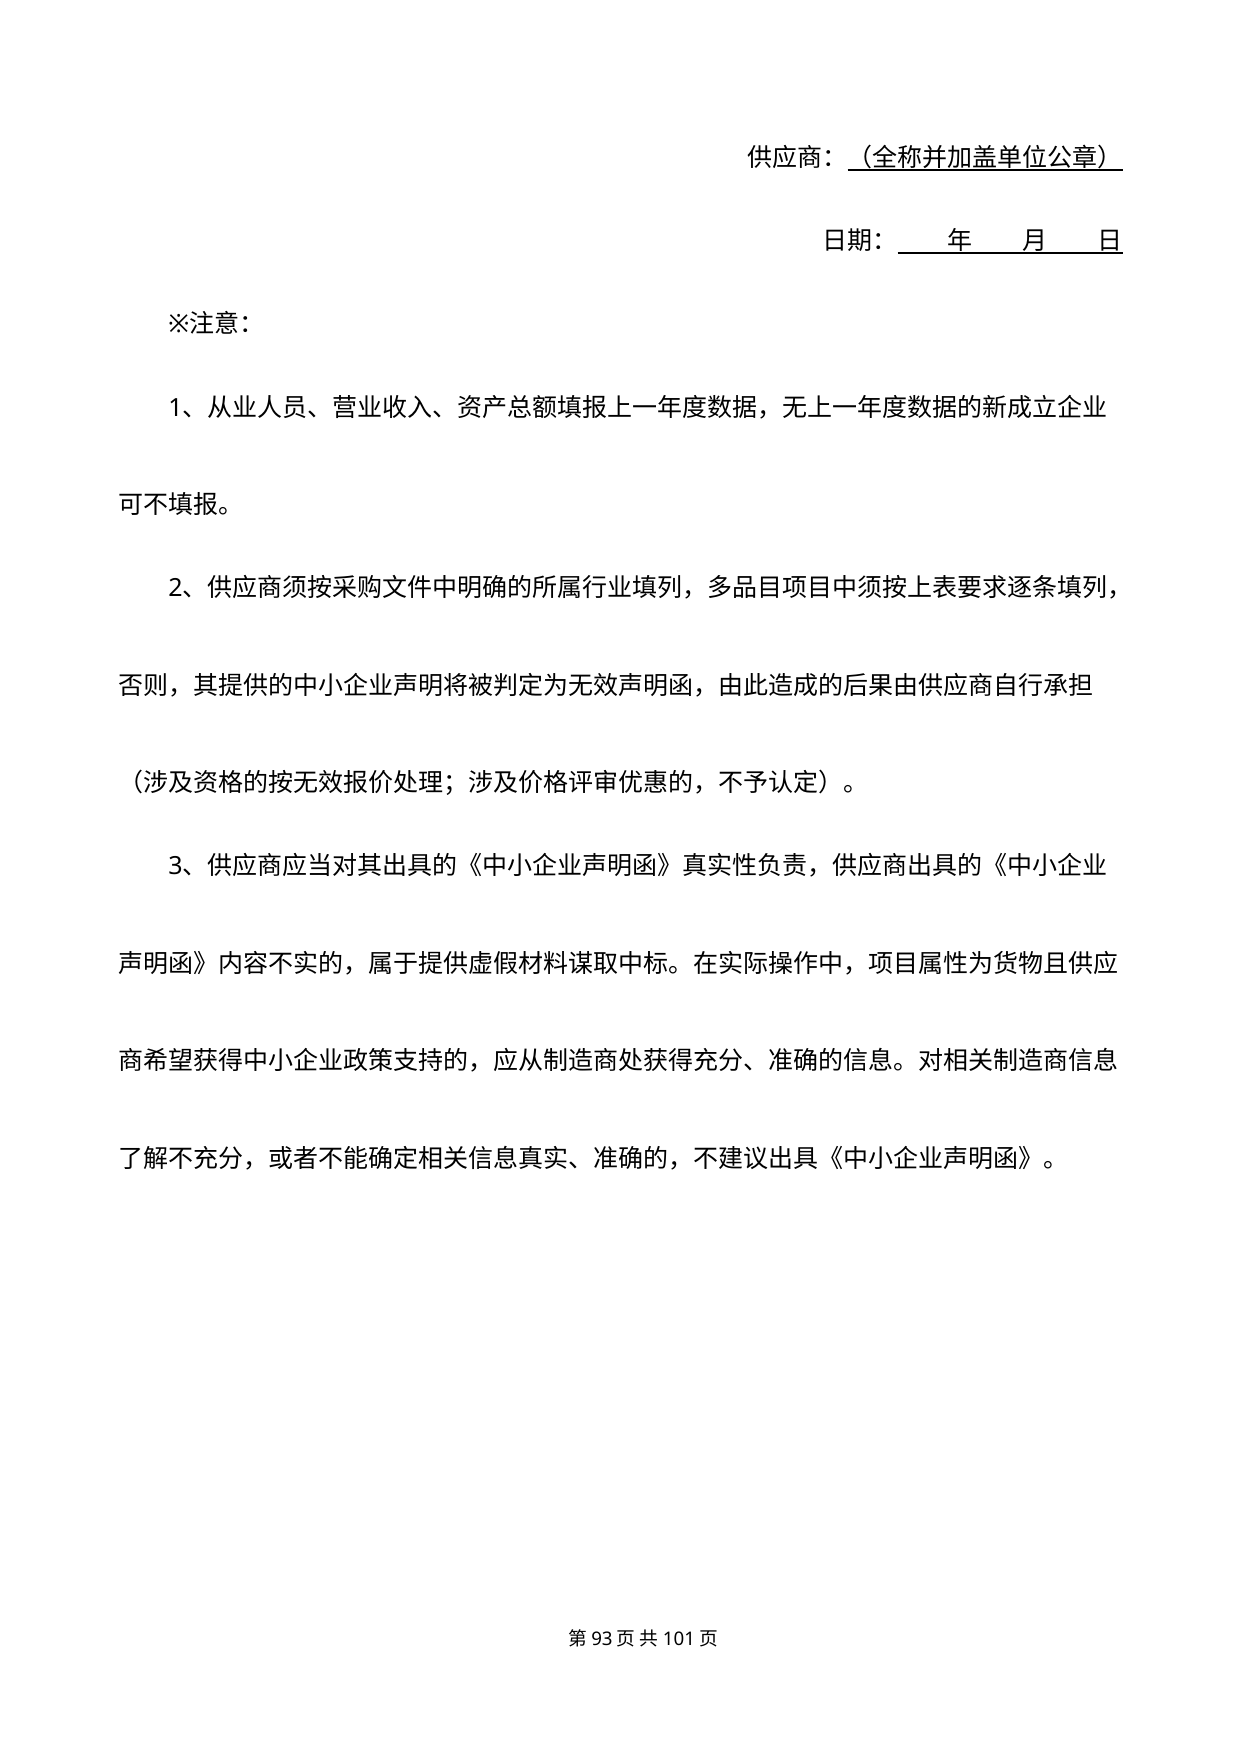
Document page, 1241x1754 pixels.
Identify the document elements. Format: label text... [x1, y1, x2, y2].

text 2、供应商须按采购文件中明确的所属行业填列，多品目项目中须按上表要求逐条填列，否则，其提供的中小企业声明将被判定为无效声明函，由此造成的后果由供应商自行承担（涉及资格的按无效报价处理；涉及价格评审优惠的，不予认定）。 [118, 553, 1122, 813]
text ※注意： [118, 289, 1122, 354]
text 3、供应商应当对其出具的《中小企业声明函》真实性负责，供应商出具的《中小企业声明函》内容不实的，属于提供虚假材料谋取中标。在实际操作中，项目属性为货物且供应商希望获得中小企业政策支持的，应从制造商处获得充分、准确的信息。对相关制造商信息了解不充分，或者不能确定相关信息真实、准确的，不建议出具《中小企业声明函》。 [118, 831, 1122, 1189]
text 供应商：（全称并加盖单位公章） [118, 123, 1122, 188]
text 1、从业人员、营业收入、资产总额填报上一年度数据，无上一年度数据的新成立企业可不填报。 [118, 373, 1122, 535]
text 日期： 年 月 日 [118, 206, 1122, 271]
